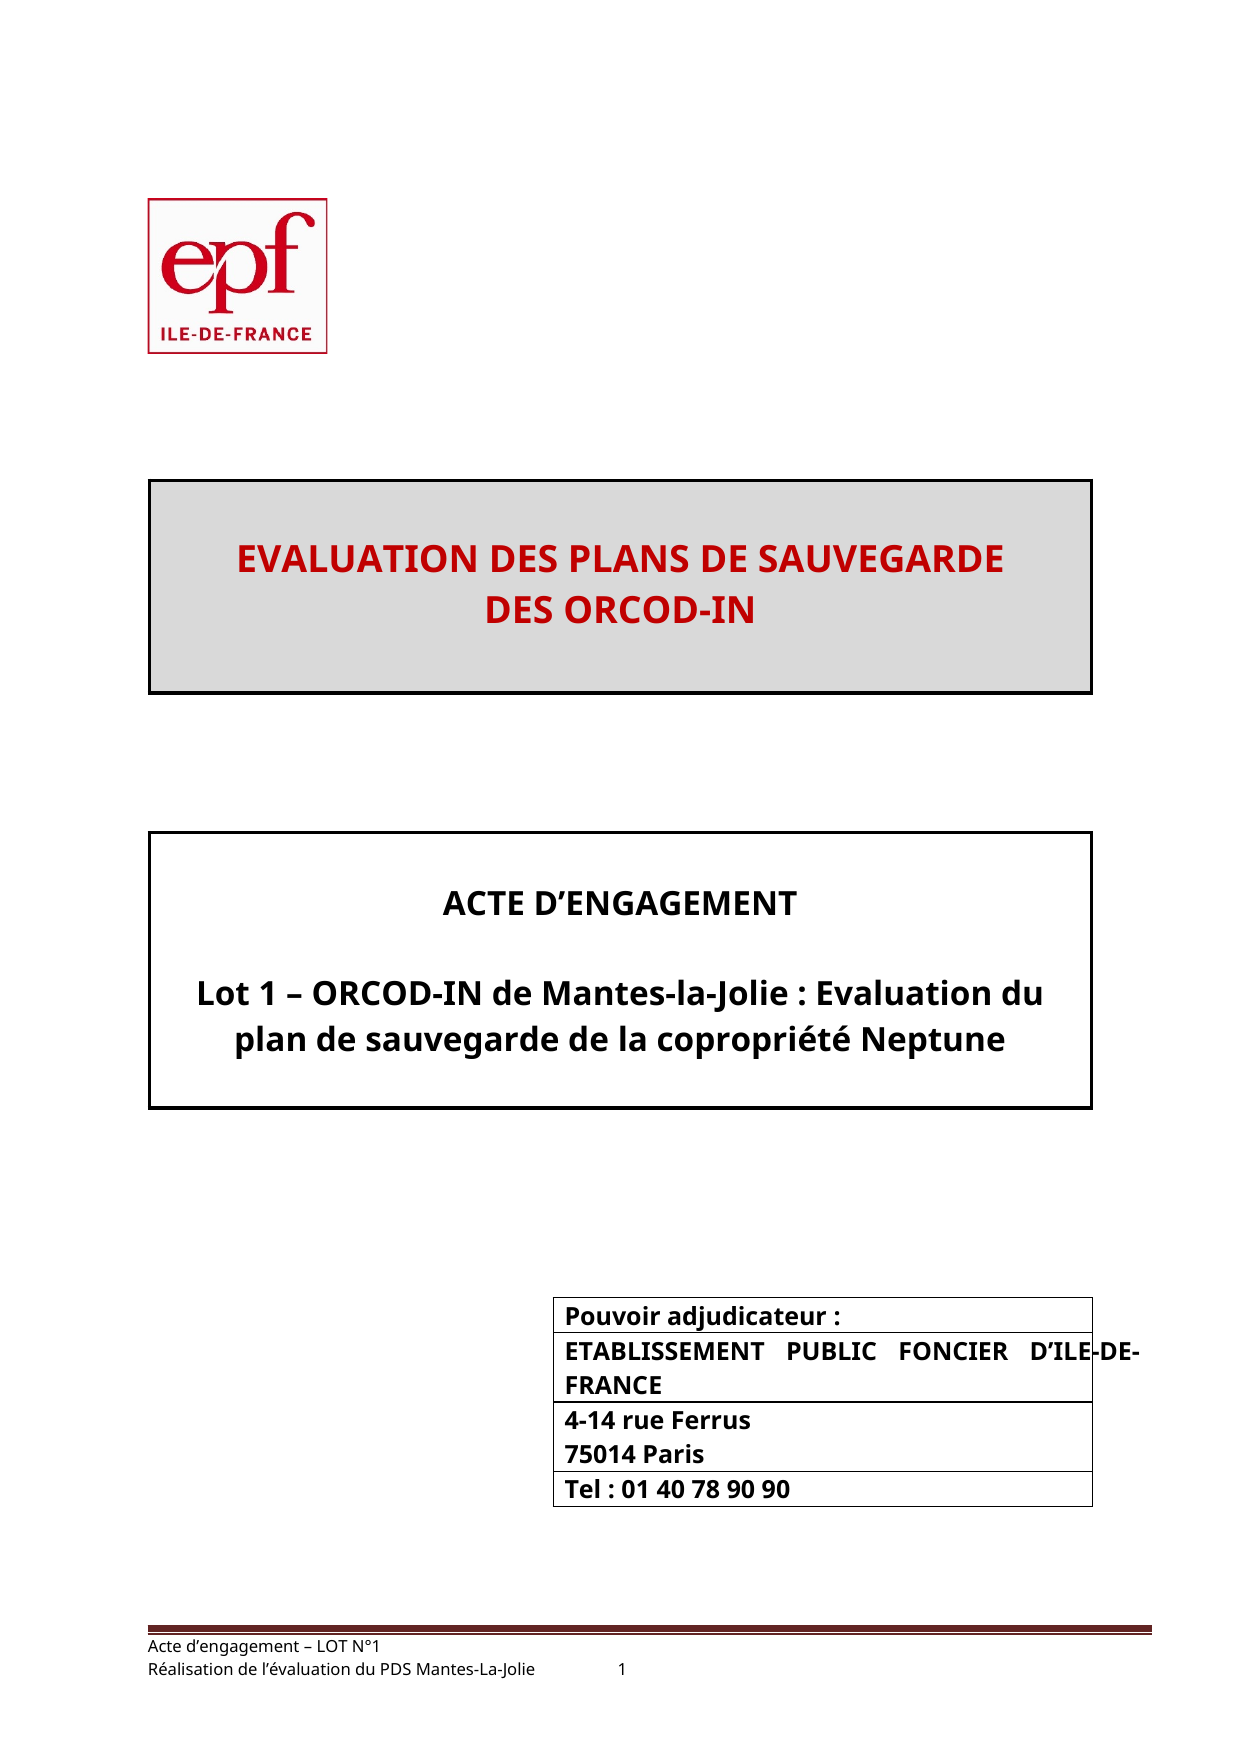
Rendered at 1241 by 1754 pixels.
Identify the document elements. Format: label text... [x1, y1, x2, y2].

table_header Pouvoir adjudicateur : [554, 1298, 1092, 1332]
table_cell ETABLISSEMENT PUBLIC FONCIER D’ILE-DE-FRANCE [554, 1333, 1092, 1401]
table_header EVALUATION DES PLANS DE SAUVEGARDE DES ORCOD-IN [151, 482, 1090, 691]
table_cell 4-14 rue Ferrus 75014 Paris [554, 1403, 1092, 1471]
table_header ACTE D’ENGAGEMENT Lot 1 – ORCOD-IN de Mantes-la-Jolie : Evaluation du plan de sauvegarde de la copropriété Neptune [151, 834, 1090, 1106]
table_cell Tel : 01 40 78 90 90 [554, 1472, 1092, 1506]
picture [147, 198, 328, 354]
